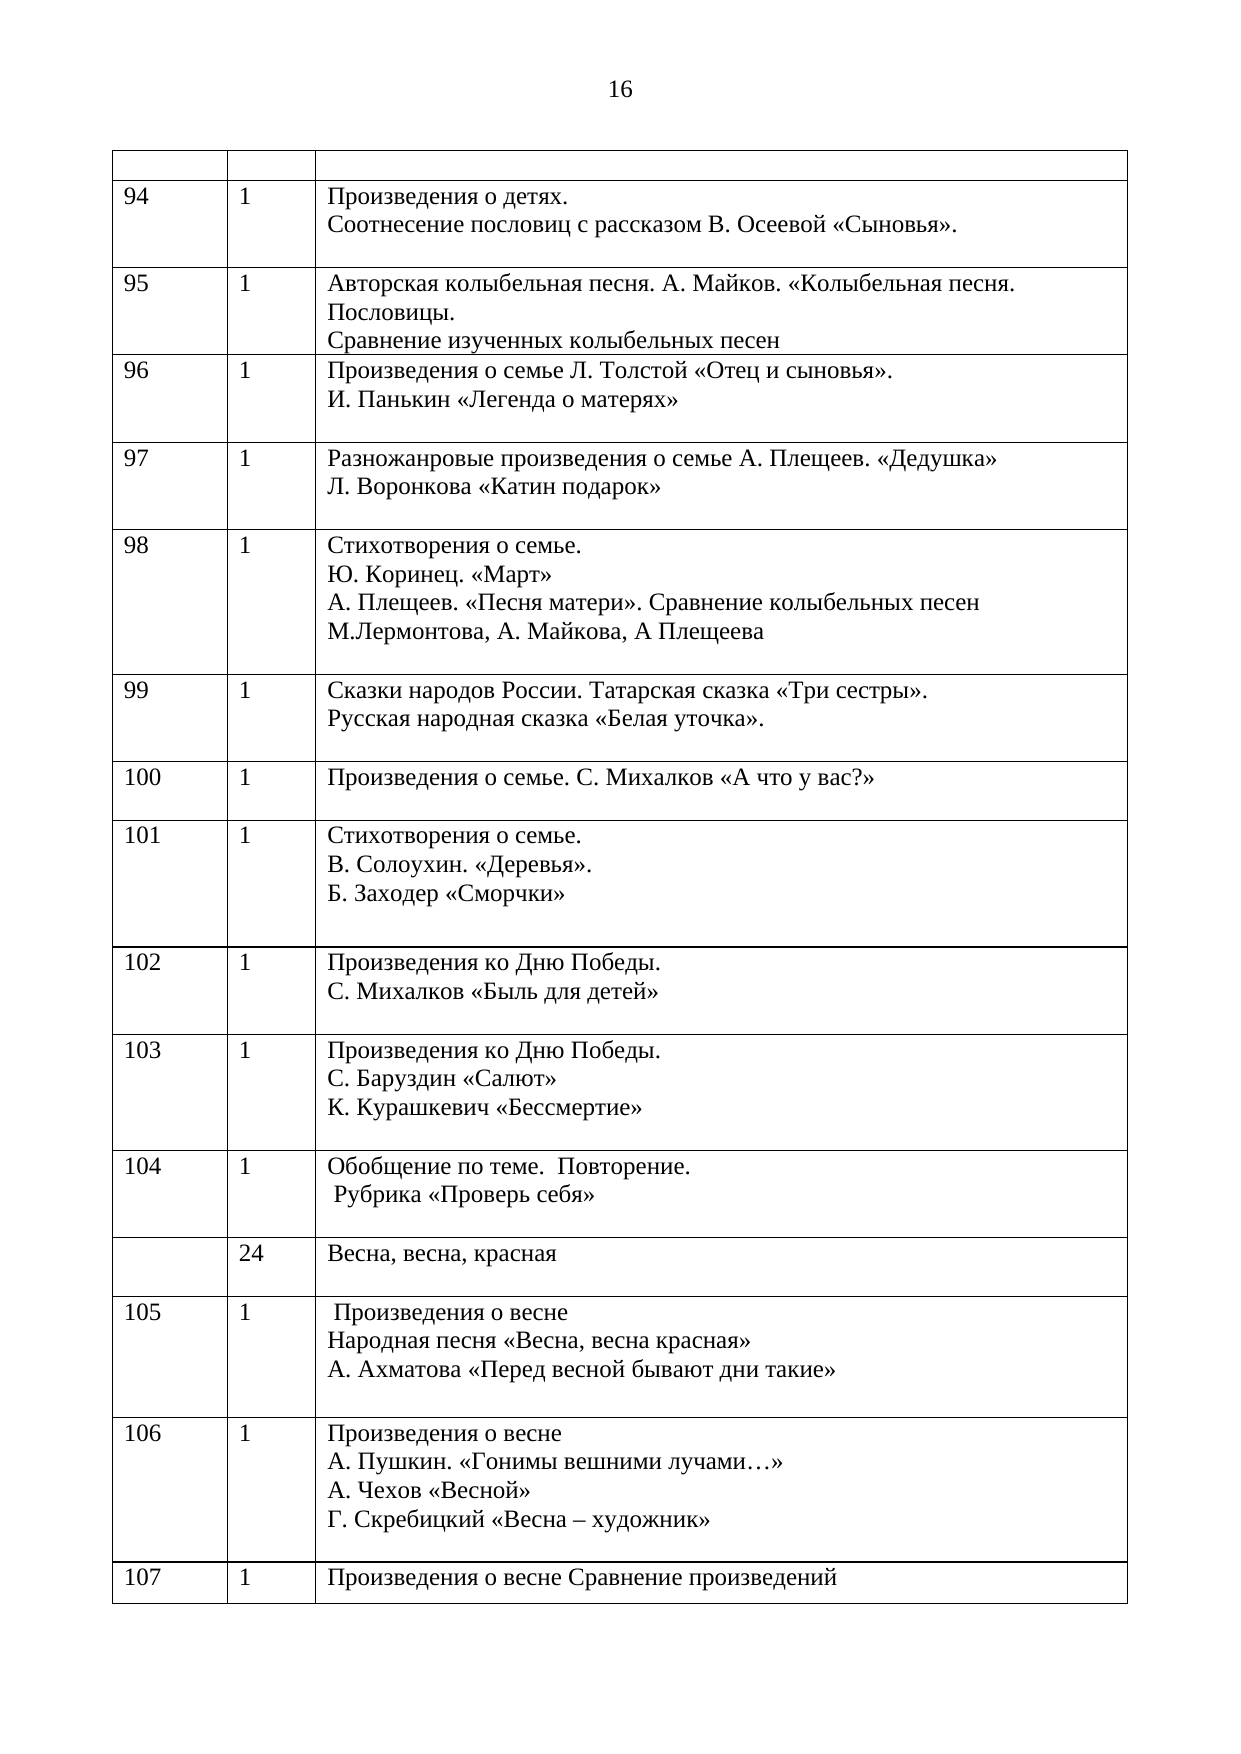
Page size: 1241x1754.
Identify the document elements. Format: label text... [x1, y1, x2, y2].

table_cell 98 [113, 530, 227, 674]
table_cell Произведения о семье Л. Толстой «Отец и сыновья». И. Панькин «Легенда о матерях» [316, 355, 1127, 442]
table_cell Произведения ко Дню Победы. С. Баруздин «Салют» К. Курашкевич «Бессмертие» [316, 1035, 1127, 1150]
table_cell 104 [113, 1151, 227, 1237]
table_cell Весна, весна, красная [316, 1238, 1127, 1296]
table_cell 1 [228, 1035, 315, 1150]
table_cell 1 [228, 530, 315, 674]
table_cell 100 [113, 762, 227, 819]
table_cell Произведения о семье. С. Михалков «А что у вас?» [316, 762, 1127, 819]
table_cell 24 [228, 1238, 315, 1296]
table_cell 102 [113, 948, 227, 1034]
table_cell 1 [228, 268, 315, 354]
table_cell 97 [113, 443, 227, 529]
table_cell 1 [228, 151, 315, 180]
table_cell 94 [113, 181, 227, 267]
table_cell 1 [228, 675, 315, 761]
table_cell Сказки народов России. Татарская сказка «Три сестры». Русская народная сказка «Белая уточка». [316, 675, 1127, 761]
table_cell 99 [113, 675, 227, 761]
table_cell [113, 1238, 227, 1296]
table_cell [316, 1563, 1127, 1603]
table_cell Авторская колыбельная песня. А. Майков. «Колыбельная песня. Пословицы. Сравнение изученных колыбельных песен [316, 268, 1127, 354]
table_cell Разножанровые произведения о семье А. Плещеев. «Дедушка» Л. Воронкова «Катин подарок» [316, 443, 1127, 529]
table_cell 93 [113, 151, 227, 180]
table_cell 106 [113, 1418, 227, 1561]
table_cell 107 [113, 1563, 227, 1603]
table_cell Стихотворения о семье. В. Солоухин. «Деревья». Б. Заходер «Сморчки» [316, 821, 1127, 946]
table_cell Произведения о весне Народная песня «Весна, весна красная» А. Ахматова «Перед весной бывают дни такие» [316, 1297, 1127, 1417]
table_cell 1 [228, 1563, 315, 1603]
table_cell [316, 151, 1127, 180]
table_cell Произведения о весне А. Пушкин. «Гонимы вешними лучами…» А. Чехов «Весной» Г. Скребицкий «Весна – художник» [316, 1418, 1127, 1561]
table_cell 1 [228, 1297, 315, 1417]
table_cell Обобщение по теме. Повторение. Рубрика «Проверь себя» [316, 1151, 1127, 1237]
table_cell 1 [228, 821, 315, 946]
table_cell Произведения о детях. Соотнесение пословиц с рассказом В. Осеевой «Сыновья». [316, 181, 1127, 267]
table_cell 1 [228, 181, 315, 267]
table_cell Стихотворения о семье. Ю. Коринец. «Март» А. Плещеев. «Песня матери». Сравнение колыбельных песен М.Лермонтова, А. Майкова, А Плещеева [316, 530, 1127, 674]
table_cell 1 [228, 762, 315, 819]
table_cell 95 [113, 268, 227, 354]
table_cell 105 [113, 1297, 227, 1417]
table_cell 1 [228, 355, 315, 442]
table_cell Произведения ко Дню Победы. С. Михалков «Быль для детей» [316, 948, 1127, 1034]
table_cell 1 [228, 948, 315, 1034]
table_cell 96 [113, 355, 227, 442]
table_cell 101 [113, 821, 227, 946]
table_cell 1 [228, 443, 315, 529]
table_cell 103 [113, 1035, 227, 1150]
table_cell 1 [228, 1151, 315, 1237]
table_cell 1 [228, 1418, 315, 1561]
